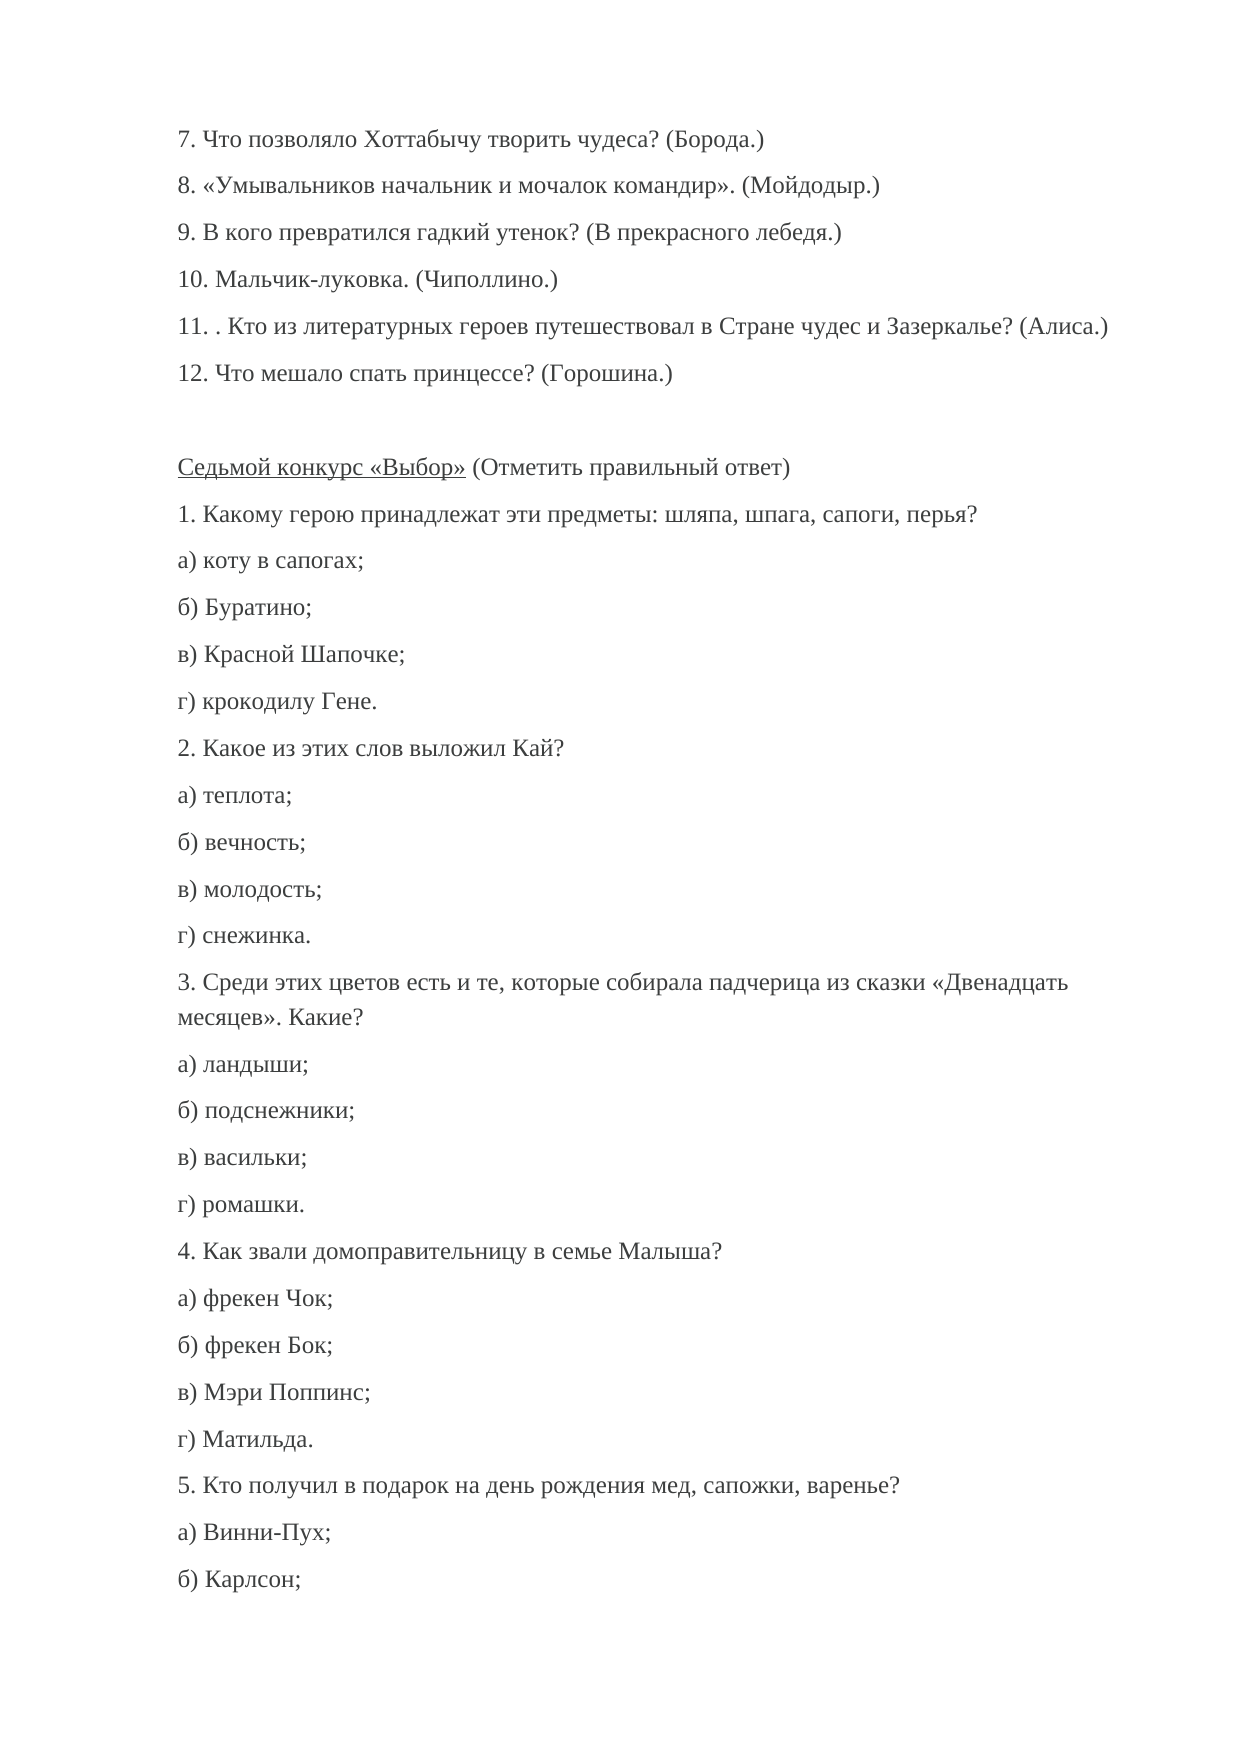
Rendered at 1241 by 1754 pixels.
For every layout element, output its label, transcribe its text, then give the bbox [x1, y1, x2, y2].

text 3. Среди этих цветов есть и те, которые собирала падчерица из сказки «Двенадцать месяцев». Какие? [177, 962, 1152, 1031]
text г) ромашки. [177, 1184, 1152, 1218]
text а) фрекен Чок; [177, 1277, 1152, 1312]
text в) васильки; [177, 1137, 1152, 1171]
text в) Мэри Поппинс; [177, 1371, 1152, 1406]
text б) подснежники; [177, 1090, 1152, 1124]
text 12. Что мешало спать принцессе? (Горошина.) [177, 352, 1152, 387]
text а) Винни-Пух; [177, 1512, 1152, 1546]
text 4. Как звали домоправительницу в семье Малыша? [177, 1231, 1152, 1265]
text а) теплота; [177, 774, 1152, 809]
text 1. Какому герою принадлежат эти предметы: шляпа, шпага, сапоги, перья? [177, 493, 1152, 527]
text а) коту в сапогах; [177, 540, 1152, 574]
text г) снежинка. [177, 915, 1152, 949]
text г) крокодилу Гене. [177, 681, 1152, 715]
text б) вечность; [177, 821, 1152, 856]
text 10. Мальчик-луковка. (Чиполлино.) [177, 259, 1152, 293]
text г) Матильда. [177, 1418, 1152, 1452]
text б) Буратино; [177, 587, 1152, 621]
text 11. . Кто из литературных героев путешествовал в Стране чудес и Зазеркалье? (Алиса.) [177, 306, 1152, 340]
text в) молодость; [177, 868, 1152, 902]
text 9. В кого превратился гадкий утенок? (В прекрасного лебедя.) [177, 212, 1152, 246]
text 8. «Умывальников начальник и мочалок командир». (Мойдодыр.) [177, 165, 1152, 199]
text б) фрекен Бок; [177, 1324, 1152, 1359]
text 5. Кто получил в подарок на день рождения мед, сапожки, варенье? [177, 1465, 1152, 1499]
text Седьмой конкурс «Выбор» (Отметить правильный ответ) [177, 446, 1152, 481]
text 7. Что позволяло Хоттабычу творить чудеса? (Борода.) [177, 118, 1152, 152]
text б) Карлсон; [177, 1559, 1152, 1593]
text 2. Какое из этих слов выложил Кай? [177, 727, 1152, 762]
text а) ландыши; [177, 1043, 1152, 1077]
text в) Красной Шапочке; [177, 634, 1152, 668]
